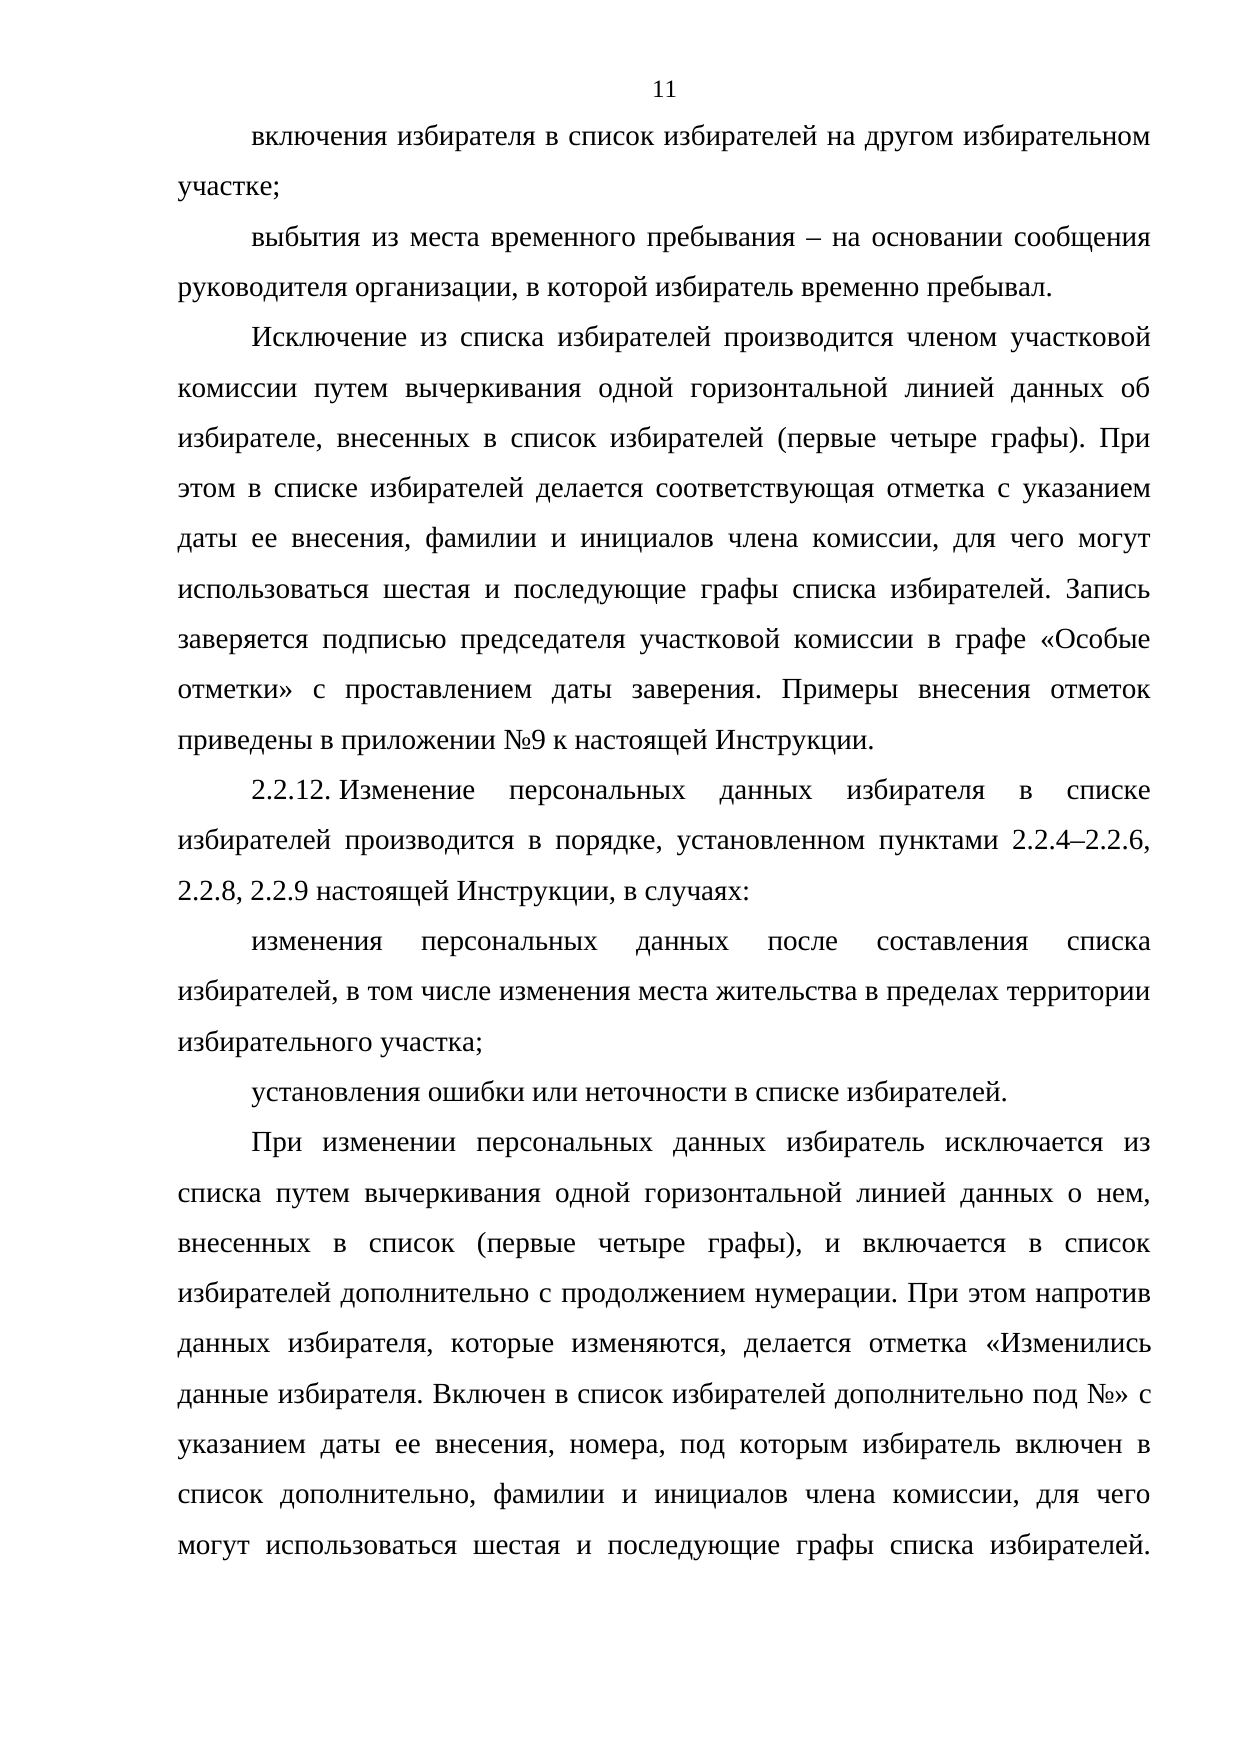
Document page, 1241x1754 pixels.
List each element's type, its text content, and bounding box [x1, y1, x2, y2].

text Исключение из списка избирателей производится членом участковой комиссии путем вычеркивания одной горизонтальной линией данных об избирателе, внесенных в список избирателей (первые четыре графы). При этом в списке избирателей делается соответствующая отметка с указанием даты ее внесения, фамилии и инициалов члена комиссии, для чего могут использоваться шестая и последующие графы списка избирателей. Запись заверяется подписью председателя участковой комиссии в графе «Особые отметки» с проставлением даты заверения. Примеры внесения отметок приведены в приложении №9 к настоящей Инструкции. [177, 319, 1152, 755]
text выбытия из места временного пребывания – на основании сообщения руководителя организации, в которой избиратель временно пребывал. [177, 219, 1152, 303]
text включения избирателя в список избирателей на другом избирательном участке; [177, 118, 1152, 202]
text установления ошибки или неточности в списке избирателей. [177, 1074, 1152, 1108]
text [177, 1124, 1152, 1560]
text изменения персональных данных после составления списка избирателей, в том числе изменения места жительства в пределах территории избирательного участка; [177, 923, 1152, 1057]
text 2.2.12. Изменение персональных данных избирателя в списке избирателей производится в порядке, установленном пунктами 2.2.4–2.2.6, 2.2.8, 2.2.9 настоящей Инструкции, в случаях: [177, 772, 1152, 906]
